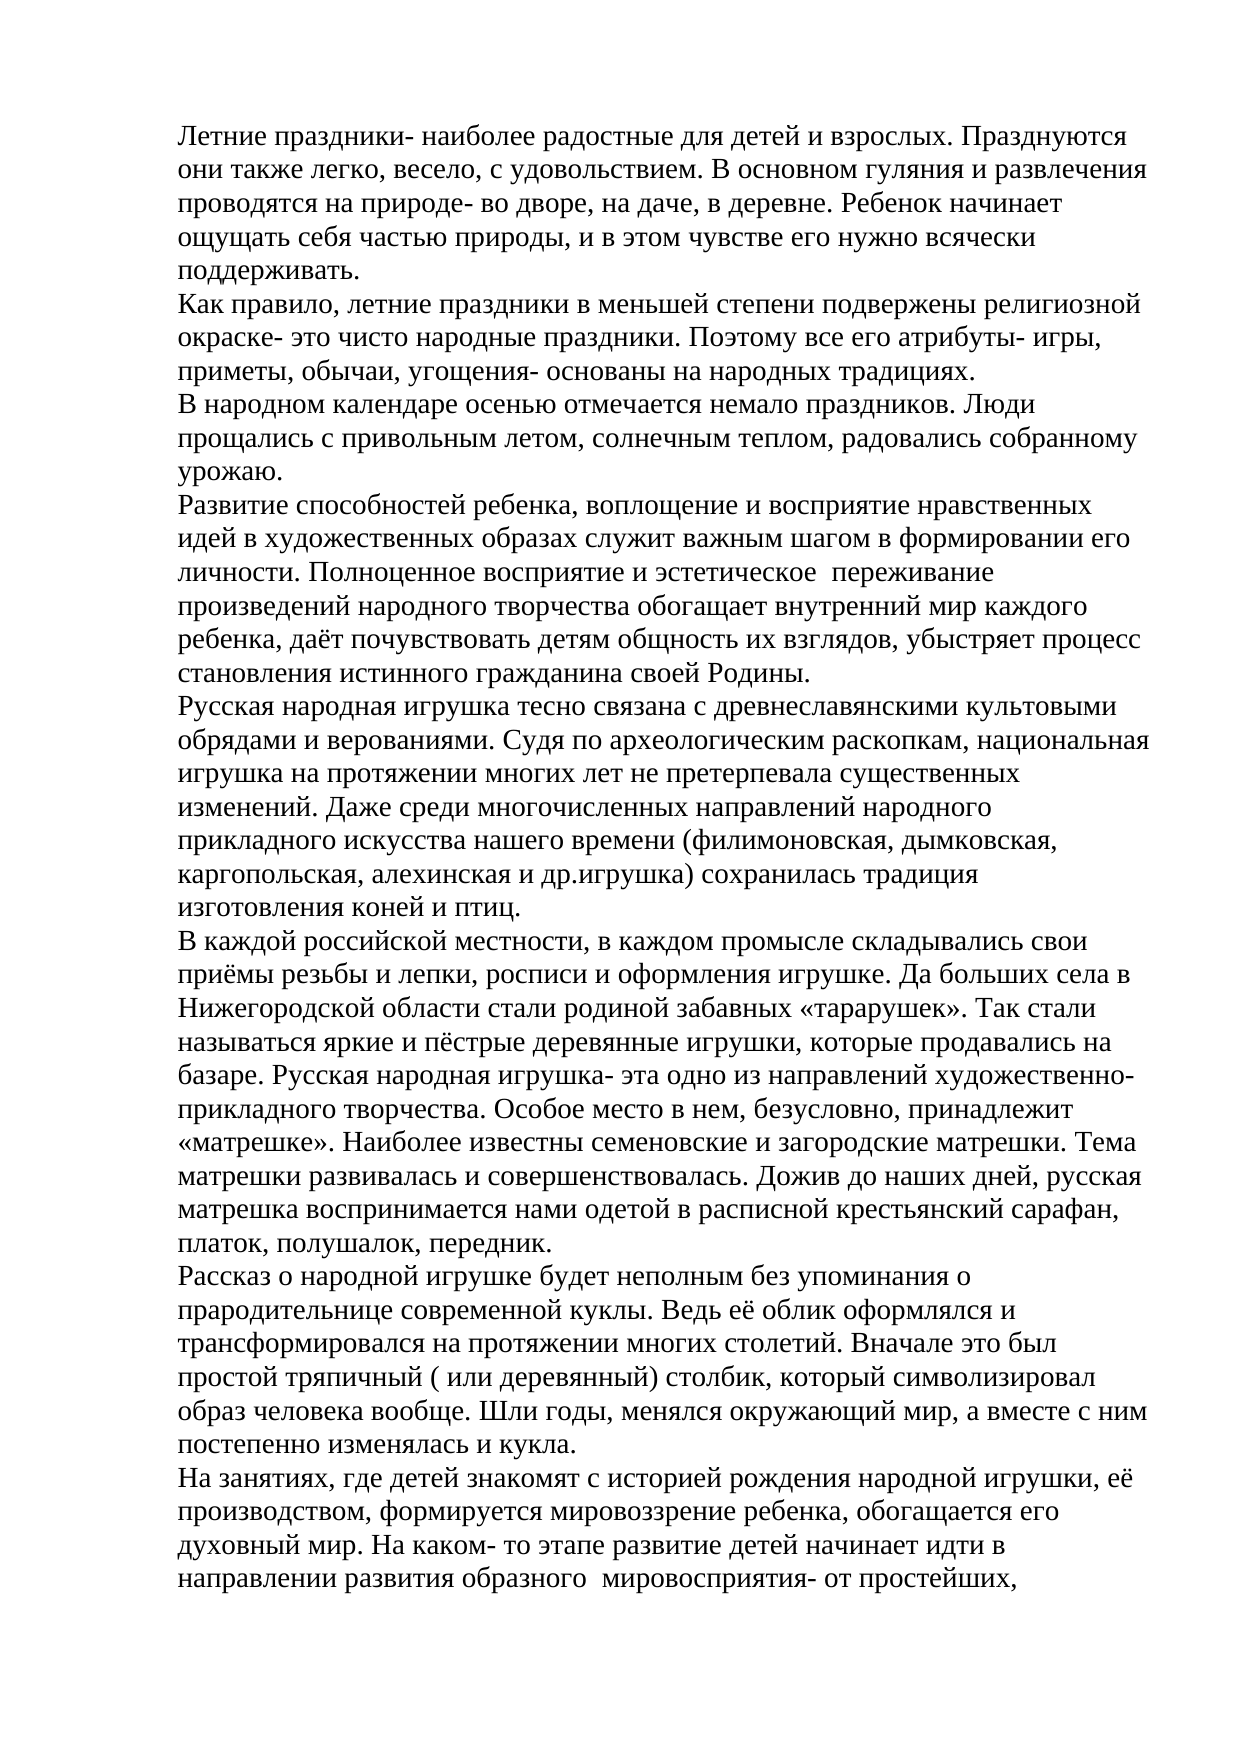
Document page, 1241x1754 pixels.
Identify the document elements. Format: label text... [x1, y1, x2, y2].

text В народном календаре осенью отмечается немало праздников. Люди прощались с привольным летом, солнечным теплом, радовались собранному урожаю. [177, 386, 1152, 487]
text Развитие способностей ребенка, воплощение и восприятие нравственных идей в художественных образах служит важным шагом в формировании его личности. Полноценное восприятие и эстетическое переживание произведений народного творчества обогащает внутренний мир каждого ребенка, даёт почувствовать детям общность их взглядов, убыстряет процесс становления истинного гражданина своей Родины. [177, 487, 1152, 688]
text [177, 1460, 1152, 1594]
text Как правило, летние праздники в меньшей степени подвержены религиозной окраске- это чисто народные праздники. Поэтому все его атрибуты- игры, приметы, обычаи, угощения- основаны на народных традициях. [177, 286, 1152, 386]
text Летние праздники- наиболее радостные для детей и взрослых. Празднуются они также легко, весело, с удовольствием. В основном гуляния и развлечения проводятся на природе- во дворе, на даче, в деревне. Ребенок начинает ощущать себя частью природы, и в этом чувстве его нужно всячески поддерживать. [177, 118, 1152, 286]
text Русская народная игрушка тесно связана с древнеславянскими культовыми обрядами и верованиями. Судя по археологическим раскопкам, национальная игрушка на протяжении многих лет не претерпевала существенных изменений. Даже среди многочисленных направлений народного прикладного искусства нашего времени (филимоновская, дымковская, каргопольская, алехинская и др.игрушка) сохранилась традиция изготовления коней и птиц. [177, 688, 1152, 923]
text Рассказ о народной игрушке будет неполным без упоминания о прародительнице современной куклы. Ведь её облик оформлялся и трансформировался на протяжении многих столетий. Вначале это был простой тряпичный ( или деревянный) столбик, который символизировал образ человека вообще. Шли годы, менялся окружающий мир, а вместе с ним постепенно изменялась и кукла. [177, 1258, 1152, 1460]
text В каждой российской местности, в каждом промысле складывались свои приёмы резьбы и лепки, росписи и оформления игрушке. Да больших села в Нижегородской области стали родиной забавных «тарарушек». Так стали называться яркие и пёстрые деревянные игрушки, которые продавались на базаре. Русская народная игрушка- эта одно из направлений художественно- прикладного творчества. Особое место в нем, безусловно, принадлежит «матрешке». Наиболее известны семеновские и загородские матрешки. Тема матрешки развивалась и совершенствовалась. Дожив до наших дней, русская матрешка воспринимается нами одетой в расписной крестьянский сарафан, платок, полушалок, передник. [177, 923, 1152, 1258]
